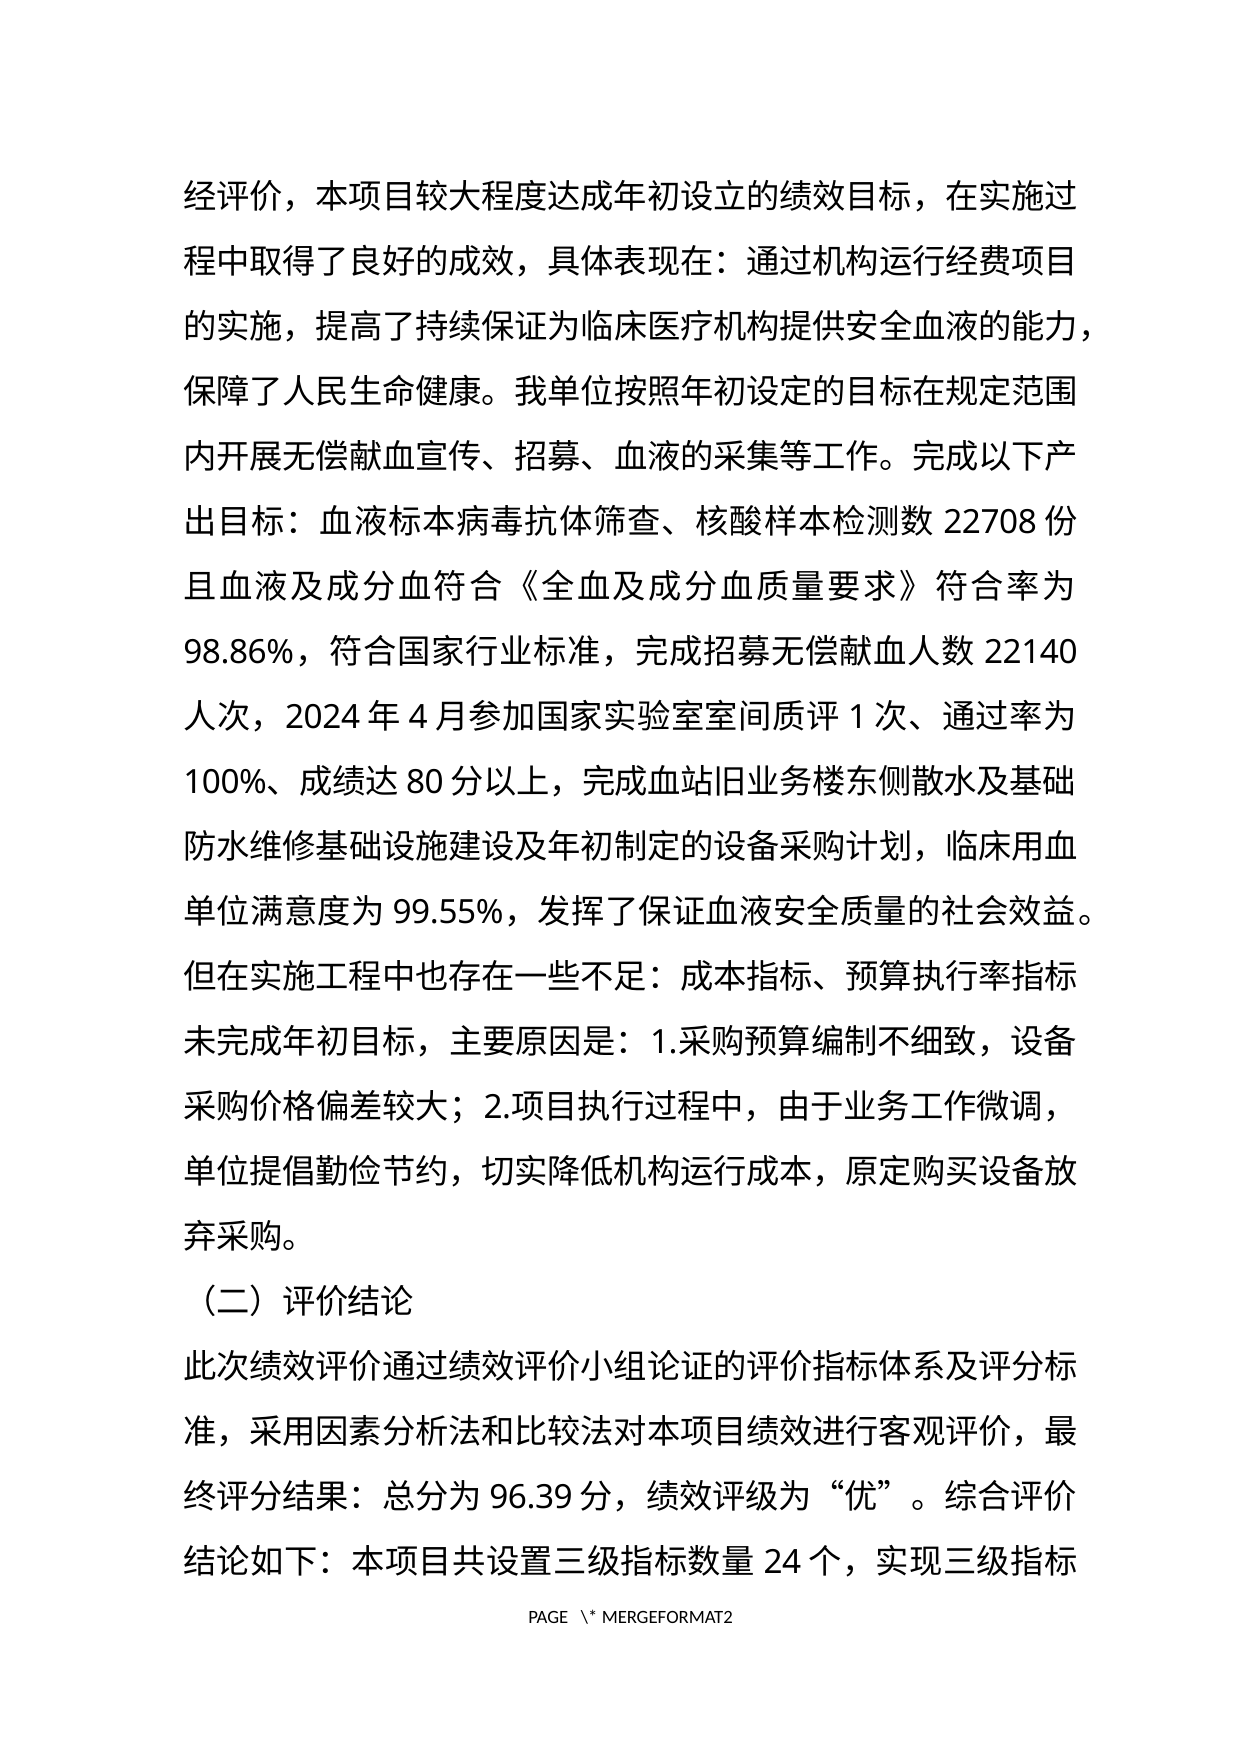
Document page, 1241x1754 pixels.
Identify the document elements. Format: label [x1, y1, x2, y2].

text [183, 162, 1078, 1592]
